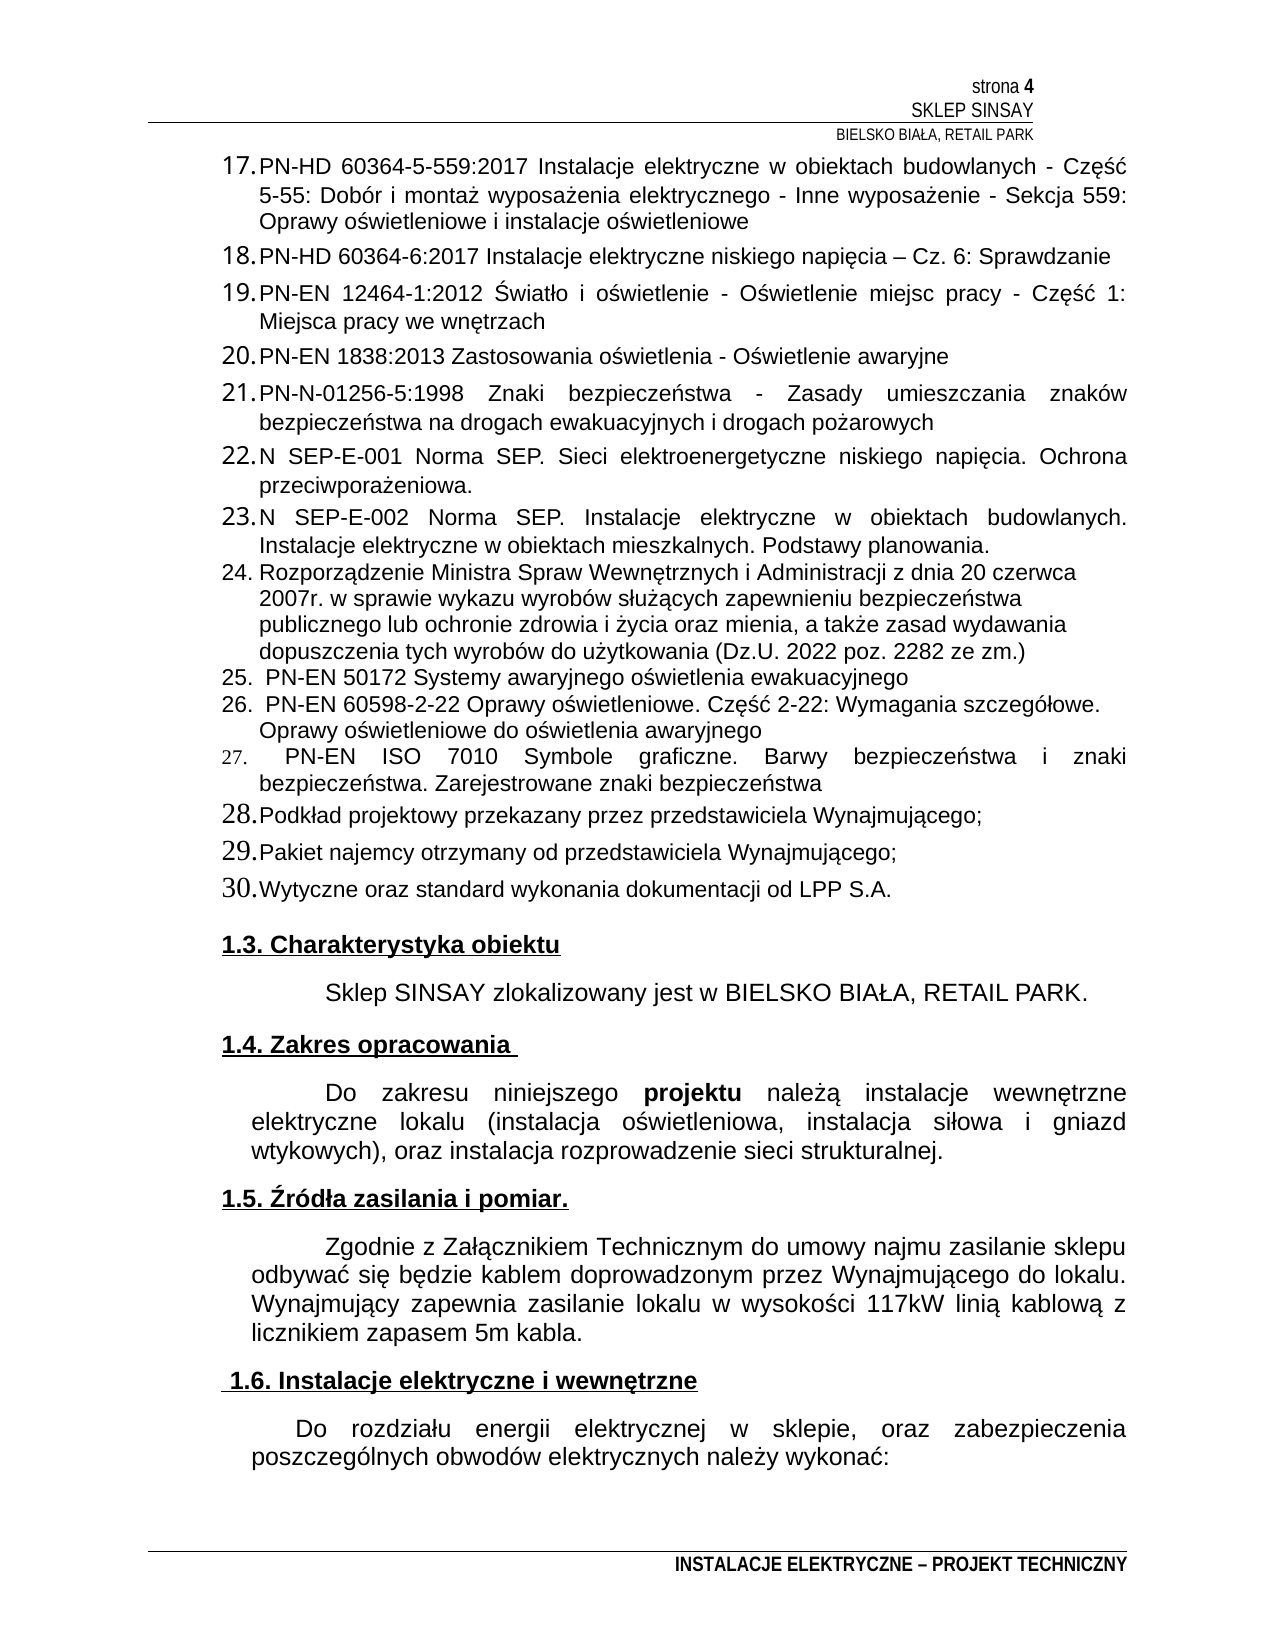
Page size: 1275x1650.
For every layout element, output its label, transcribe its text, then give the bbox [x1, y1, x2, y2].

text 1.6. Instalacje elektryczne i wewnętrzne [148, 1366, 1127, 1394]
list PN-EN ISO 7010 Symbole graficzne. Barwy bezpieczeństwa i znaki bezpieczeństwa. Zarejestrowane znaki bezpieczeństwa [221, 743, 1127, 796]
text Zgodnie z Załącznikiem Technicznym do umowy najmu zasilanie sklepu odbywać się będzie kablem doprowadzonym przez Wynajmującego do lokalu. Wynajmujący zapewnia zasilanie lokalu w wysokości 117kW linią kablową z licznikiem zapasem 5m kabla. [251, 1232, 1127, 1347]
list N SEP-E-001 Norma SEP. Sieci elektroenergetyczne niskiego napięcia. Ochrona przeciwporażeniowa. [221, 438, 1127, 498]
text 1.5. Źródła zasilania i pomiar. [148, 1184, 1127, 1213]
list Podkład projektowy przekazany przez przedstawiciela Wynajmującego; [221, 796, 1127, 829]
list PN-EN 60598-2-22 Oprawy oświetleniowe. Część 2-22: Wymagania szczegółowe. Oprawy oświetleniowe do oświetlenia awaryjnego [221, 691, 1127, 743]
list PN-EN 50172 Systemy awaryjnego oświetlenia ewakuacyjnego [221, 664, 1127, 691]
list Rozporządzenie Ministra Spraw Wewnętrznych i Administracji z dnia 20 czerwca 2007r. w sprawie wykazu wyrobów służących zapewnieniu bezpieczeństwa publicznego lub ochronie zdrowia i życia oraz mienia, a także zasad wydawania dopuszczenia tych wyrobów do użytkowania (Dz.U. 2022 poz. 2282 ze zm.) [221, 559, 1127, 664]
list PN-EN 1838:2013 Zastosowania oświetlenia - Oświetlenie awaryjne [221, 338, 1127, 372]
list Wytyczne oraz standard wykonania dokumentacji od LPP S.A. [221, 870, 1127, 903]
text Sklep SINSAY zlokalizowany jest w BIELSKO BIAŁA, RETAIL PARK. [251, 978, 1127, 1007]
text 1.3. Charakterystyka obiektu [221, 930, 1127, 959]
text 1.4. Zakres opracowania [148, 1031, 1127, 1059]
list Pakiet najemcy otrzymany od przedstawiciela Wynajmującego; [221, 833, 1127, 866]
list PN-HD 60364-5-559:2017 Instalacje elektryczne w obiektach budowlanych - Część 5-55: Dobór i montaż wyposażenia elektrycznego - Inne wyposażenie - Sekcja 559: Oprawy oświetleniowe i instalacje oświetleniowe [221, 148, 1127, 234]
text Do zakresu niniejszego projektu należą instalacje wewnętrzne elektryczne lokalu (instalacja oświetleniowa, instalacja siłowa i gniazd wtykowych), oraz instalacja rozprowadzenie sieci strukturalnej. [251, 1078, 1127, 1165]
list PN-HD 60364-6:2017 Instalacje elektryczne niskiego napięcia – Cz. 6: Sprawdzanie [221, 237, 1127, 271]
list PN-EN 12464-1:2012 Światło i oświetlenie - Oświetlenie miejsc pracy - Część 1: Miejsca pracy we wnętrzach [221, 274, 1127, 335]
text Do rozdziału energii elektrycznej w sklepie, oraz zabezpieczenia poszczególnych obwodów elektrycznych należy wykonać: [251, 1413, 1127, 1471]
list PN-N-01256-5:1998 Znaki bezpieczeństwa - Zasady umieszczania znaków bezpieczeństwa na drogach ewakuacyjnych i drogach pożarowych [221, 374, 1127, 435]
list N SEP-E-002 Norma SEP. Instalacje elektryczne w obiektach budowlanych. Instalacje elektryczne w obiektach mieszkalnych. Podstawy planowania. [221, 498, 1127, 559]
